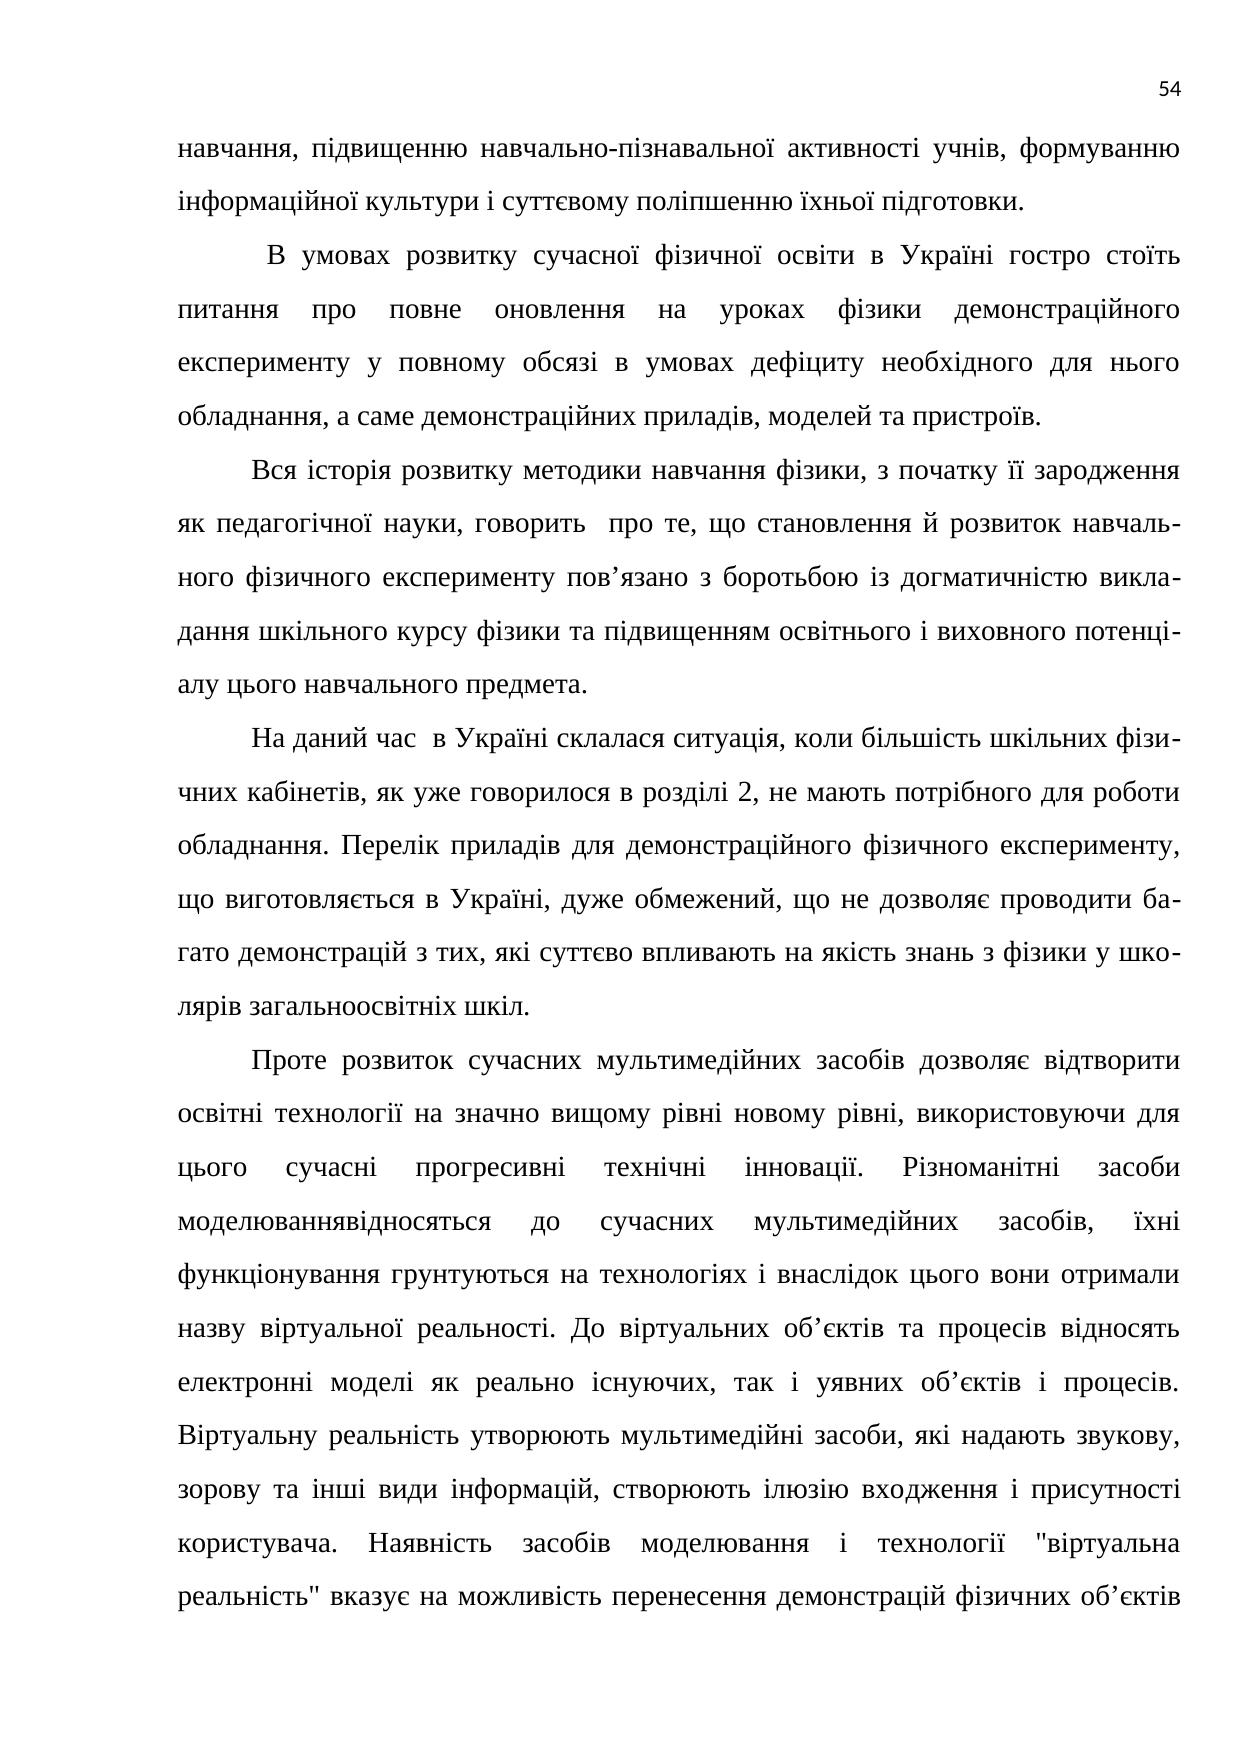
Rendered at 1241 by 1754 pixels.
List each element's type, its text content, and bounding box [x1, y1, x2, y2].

text На даний час в Україні склалася ситуація, коли більшість шкільних фізичних кабінетів, як уже говорилося в розділі 2, не мають потрібного для роботи обладнання. Перелік приладів для демонстраційного фізичного експерименту, що виготовляється в Україні, дуже обмежений, що не дозволяє проводити багато демонстрацій з тих, які суттєво впливають на якість знань з фізики у школярів загальноосвітніх шкіл. [177, 720, 1181, 1022]
text Вся історія розвитку методики навчання фізики, з початку її зародження як педагогічної науки, говорить про те, що становлення й розвиток навчального фізичного експерименту пов’язано з боротьбою із догматичністю викладання шкільного курсу фізики та підвищенням освітнього і виховного потенціалу цього навчального предмета. [177, 452, 1181, 700]
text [177, 1042, 1181, 1612]
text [177, 130, 1181, 217]
text В умовах розвитку сучасної фізичної освіти в Україні гостро стоїть питання про повне оновлення на уроках фізики демонстраційного експерименту у повному обсязі в умовах дефіциту необхідного для нього обладнання, а саме демонстраційних приладів, моделей та пристроїв. [177, 237, 1181, 432]
